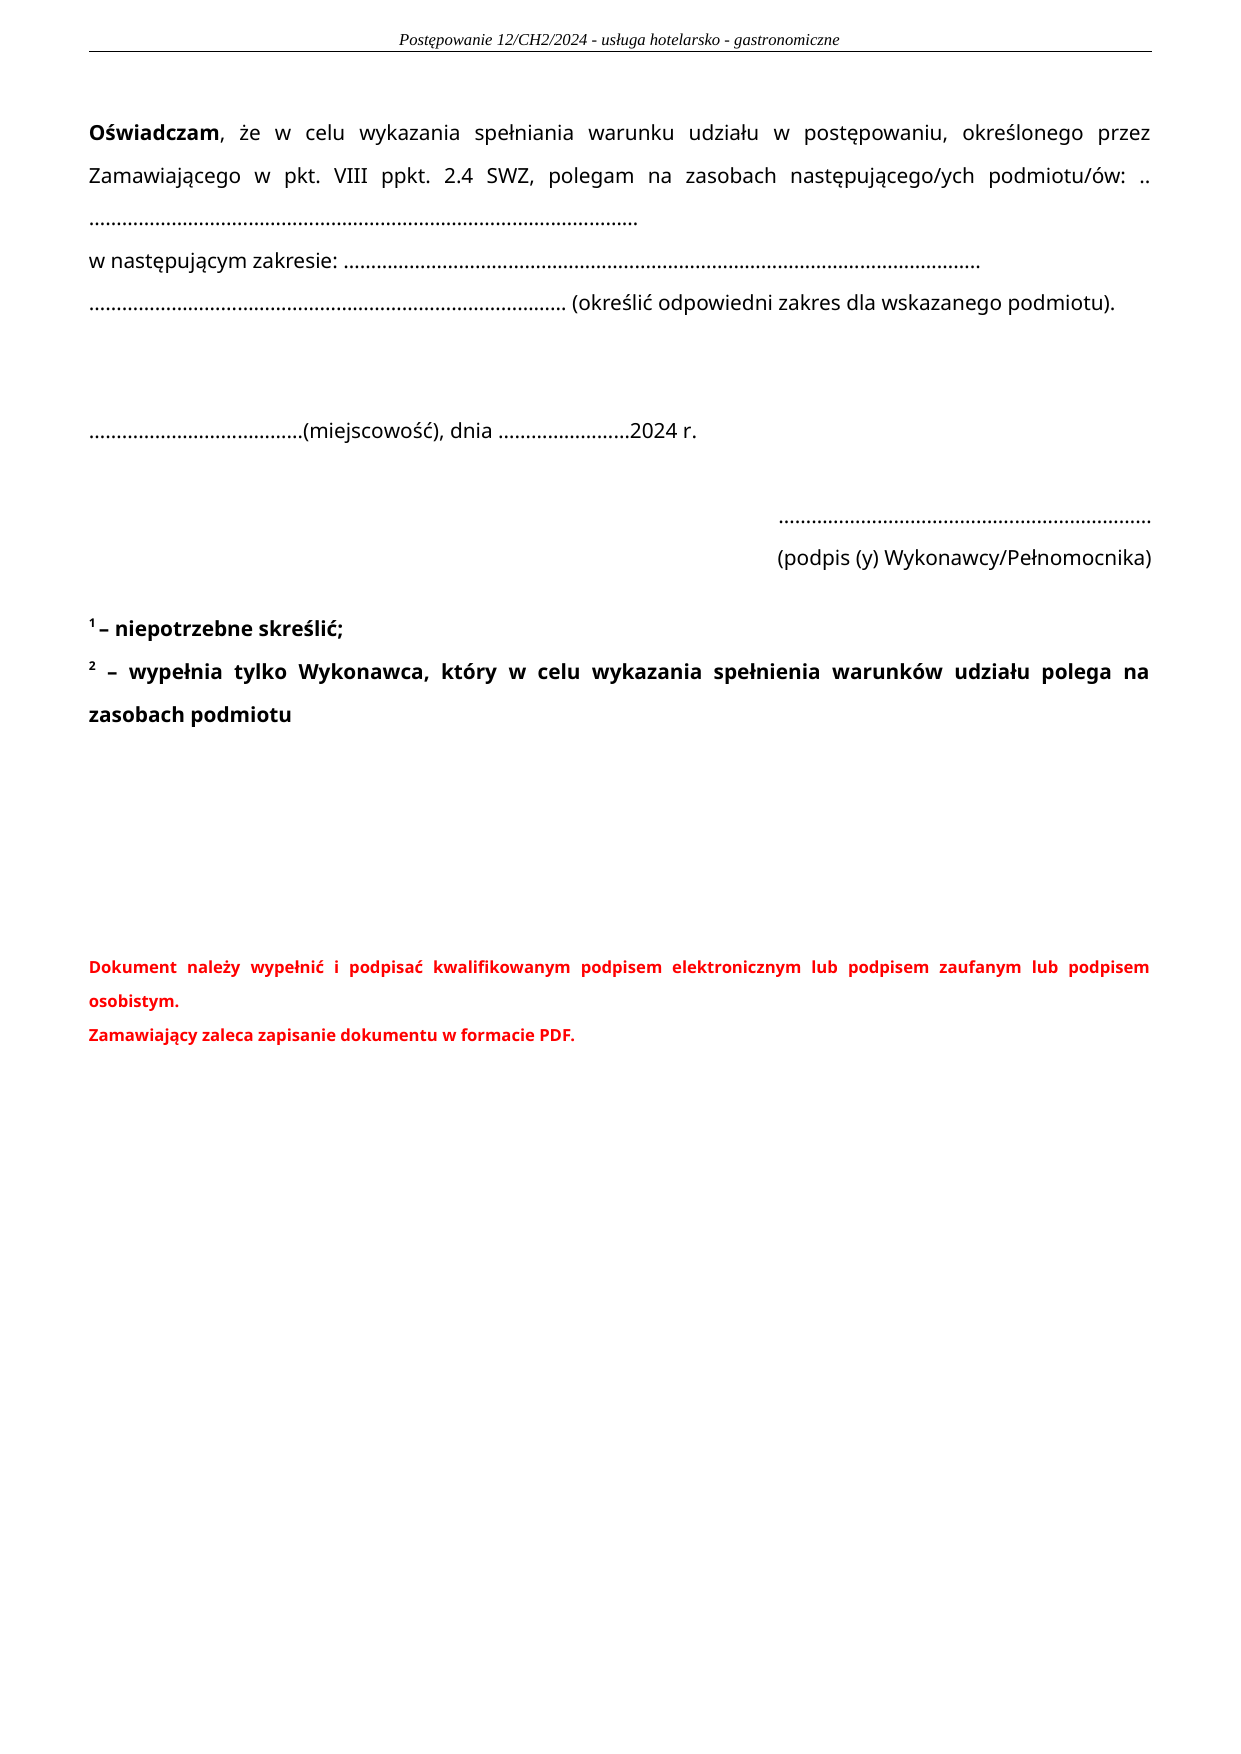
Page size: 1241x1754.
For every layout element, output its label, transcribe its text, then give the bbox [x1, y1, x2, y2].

text 2 – wypełnia tylko Wykonawca, który w celu wykazania spełnienia warunków udziału polega na zasobach podmiotu [89, 657, 1152, 728]
text Zamawiający zaleca zapisanie dokumentu w formacie PDF. [89, 1023, 1152, 1046]
text (podpis (y) Wykonawcy/Pełnomocnika) [89, 543, 1152, 572]
text …………………………………………………………………………… (określić odpowiedni zakres dla wskazanego podmiotu). [89, 288, 1152, 317]
text Dokument należy wypełnić i podpisać kwalifikowanym podpisem elektronicznym lub podpisem zaufanym lub podpisem osobistym. [89, 955, 1152, 1012]
text ……………………………………..…………………… [89, 501, 1152, 529]
text w następującym zakresie: ……………………………………………....…………………………………………..……….. [89, 246, 1152, 274]
text Oświadczam, że w celu wykazania spełniania warunku udziału w postępowaniu, określonego przez Zamawiającego w pkt. VIII ppkt. 2.4 SWZ, polegam na zasobach następującego/ych podmiotu/ów: ..…………………….….………………………………………………..…………… [89, 118, 1152, 232]
text 1 – niepotrzebne skreślić; [89, 614, 1152, 643]
text …………………………………(miejscowość), dnia ……………………2024 r. [89, 416, 1152, 445]
